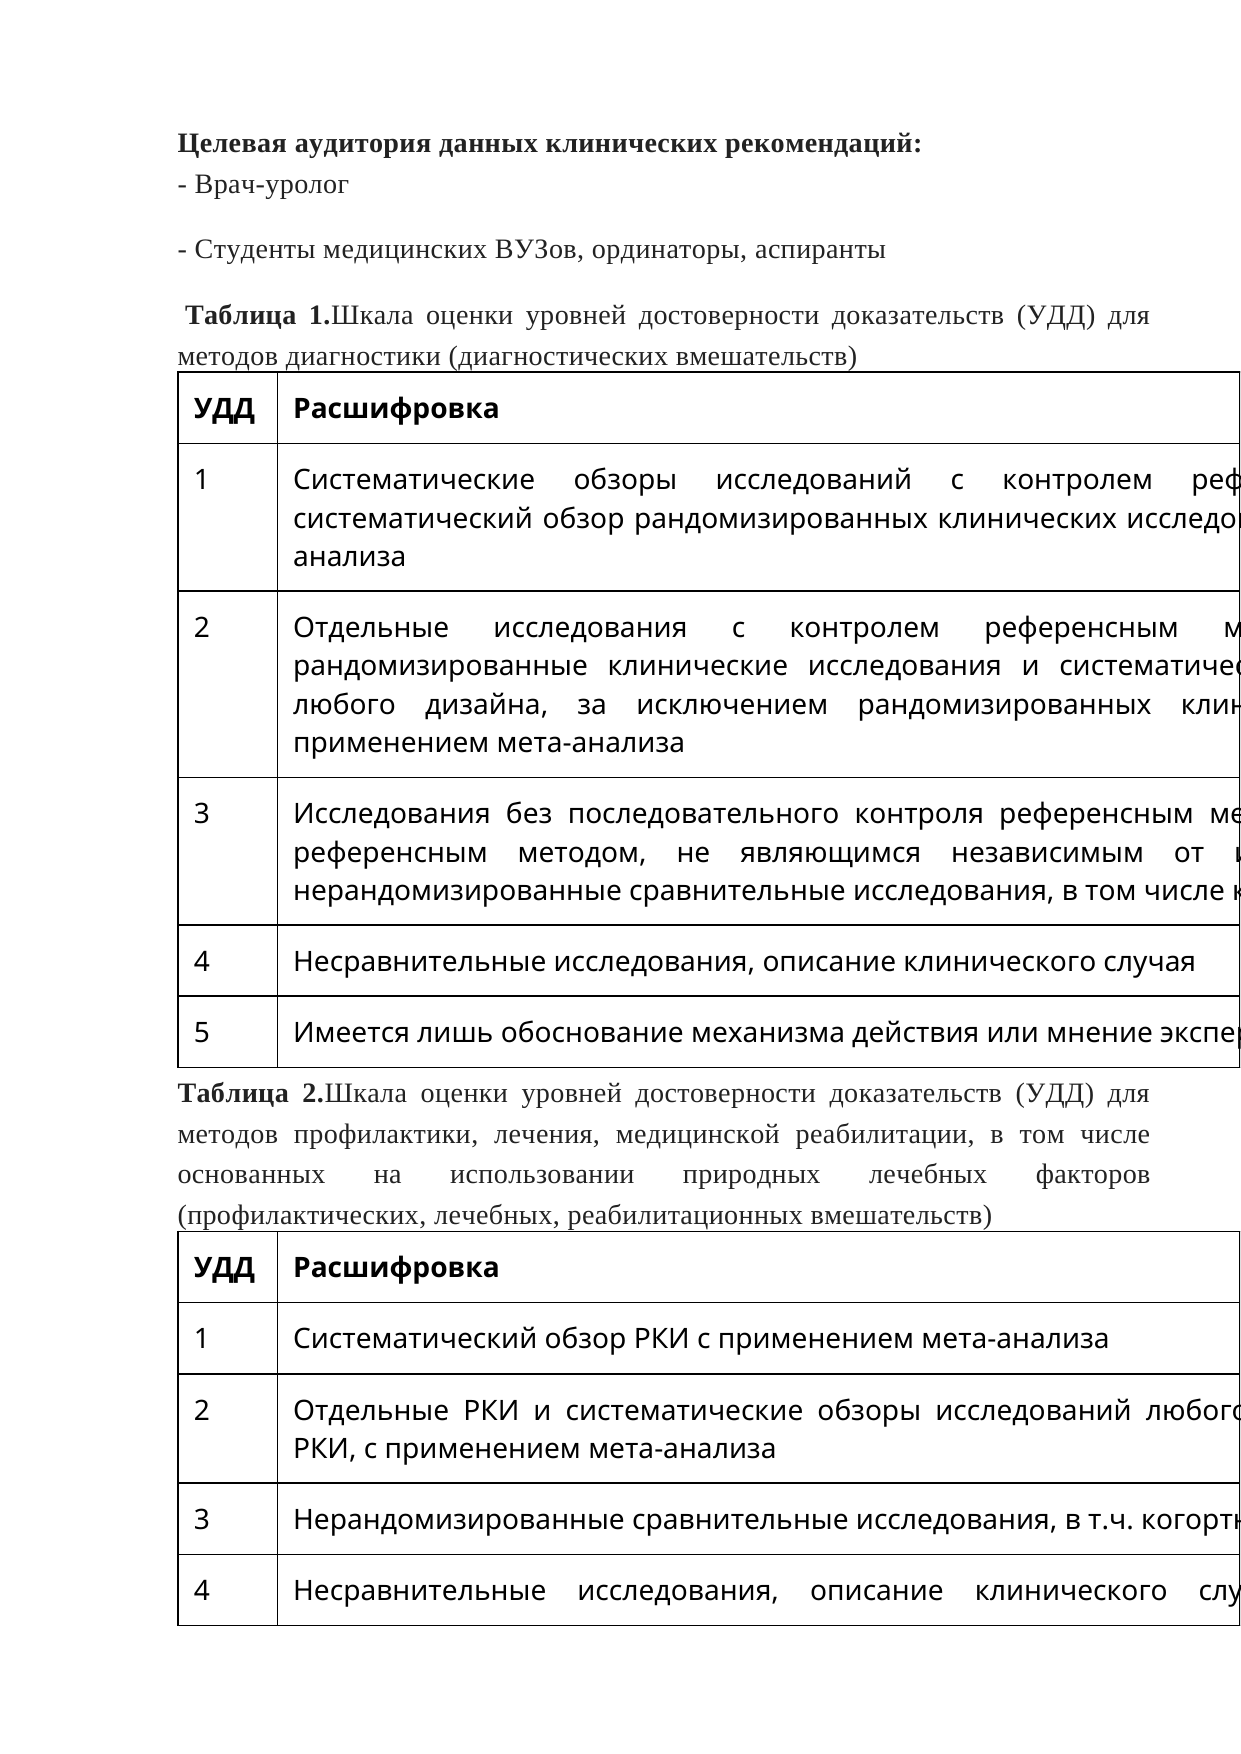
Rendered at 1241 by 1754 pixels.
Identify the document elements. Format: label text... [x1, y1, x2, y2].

text - Студенты медицинских ВУЗов, ординаторы, аспиранты [177, 224, 1152, 265]
table_cell Отдельные исследования с контролем референсным методом или отдельные рандомизированные клинические исследования и систематические обзоры исследований любого дизайна, за исключением рандомизированных клинических исследований, с применением мета-анализа [278, 592, 1239, 776]
table_header УДД [179, 373, 277, 442]
table_cell Несравнительные исследования, описание клинического случая [278, 926, 1239, 995]
text Таблица 1.Шкала оценки уровней достоверности доказательств (УДД) для методов диагностики (диагностических вмешательств) [177, 290, 1152, 371]
table_cell 1 [179, 1303, 277, 1373]
table_cell Нерандомизированные сравнительные исследования, в т.ч. когортные исследования [278, 1484, 1239, 1553]
table_cell 3 [179, 778, 277, 924]
table_cell 5 [179, 997, 277, 1066]
table_cell 4 [179, 1555, 277, 1624]
table_cell 2 [179, 592, 277, 776]
table_cell Систематические обзоры исследований с контролем референсным методом или систематический обзор рандомизированных клинических исследований с применением мета-анализа [278, 444, 1239, 590]
table_cell 2 [179, 1375, 277, 1482]
text Таблица 2.Шкала оценки уровней достоверности доказательств (УДД) для методов профилактики, лечения, медицинской реабилитации, в том числе основанных на использовании природных лечебных факторов (профилактических, лечебных, реабилитационных вмешательств) [177, 1068, 1152, 1231]
table_header Расшифровка [278, 373, 1239, 442]
table_cell Имеется лишь обоснование механизма действия или мнение экспертов [278, 997, 1239, 1066]
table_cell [278, 1555, 1239, 1624]
table_cell Систематический обзор РКИ с применением мета-анализа [278, 1303, 1239, 1373]
table_header УДД [179, 1232, 277, 1302]
table_header Расшифровка [278, 1232, 1239, 1302]
table_cell 4 [179, 926, 277, 995]
table_cell Исследования без последовательного контроля референсным методом или исследования с референсным методом, не являющимся независимым от исследуемого метода или нерандомизированные сравнительные исследования, в том числе когортные исследования [278, 778, 1239, 924]
text - Врач-уролог [177, 159, 1152, 199]
table_cell Отдельные РКИ и систематические обзоры исследований любого дизайна, за исключением РКИ, с применением мета-анализа [278, 1375, 1239, 1482]
table_cell 3 [179, 1484, 277, 1553]
table_cell 1 [179, 444, 277, 590]
text Целевая аудитория данных клинических рекомендаций: [177, 118, 1152, 159]
